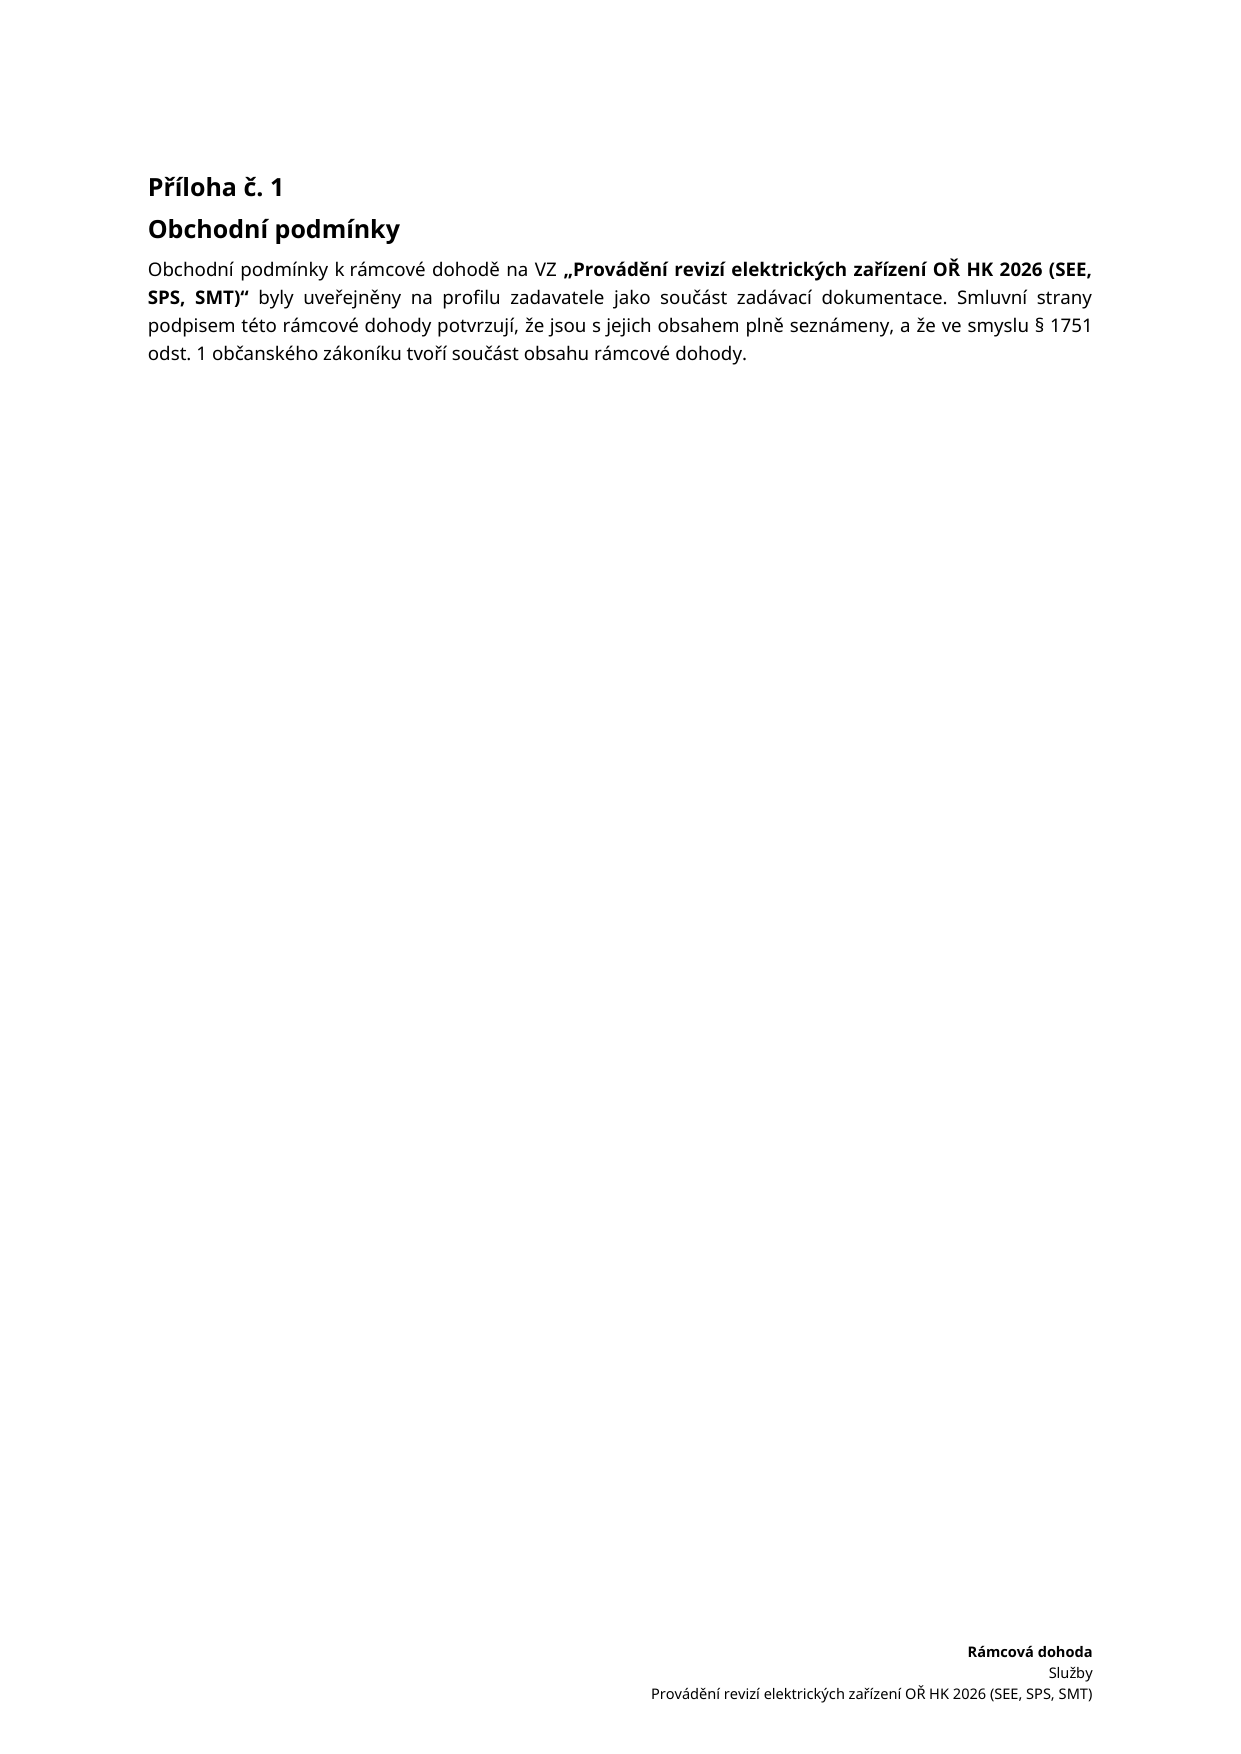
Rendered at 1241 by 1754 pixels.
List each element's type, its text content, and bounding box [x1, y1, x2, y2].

text Obchodní podmínky [148, 215, 1093, 244]
text Obchodní podmínky k rámcové dohodě na VZ „Provádění revizí elektrických zařízení OŘ HK 2026 (SEE, SPS, SMT)“ byly uveřejněny na profilu zadavatele jako součást zadávací dokumentace. Smluvní strany podpisem této rámcové dohody potvrzují, že jsou s jejich obsahem plně seznámeny, a že ve smyslu § 1751 odst. 1 občanského zákoníku tvoří součást obsahu rámcové dohody. [148, 256, 1093, 366]
text Příloha č. 1 [148, 173, 1093, 202]
